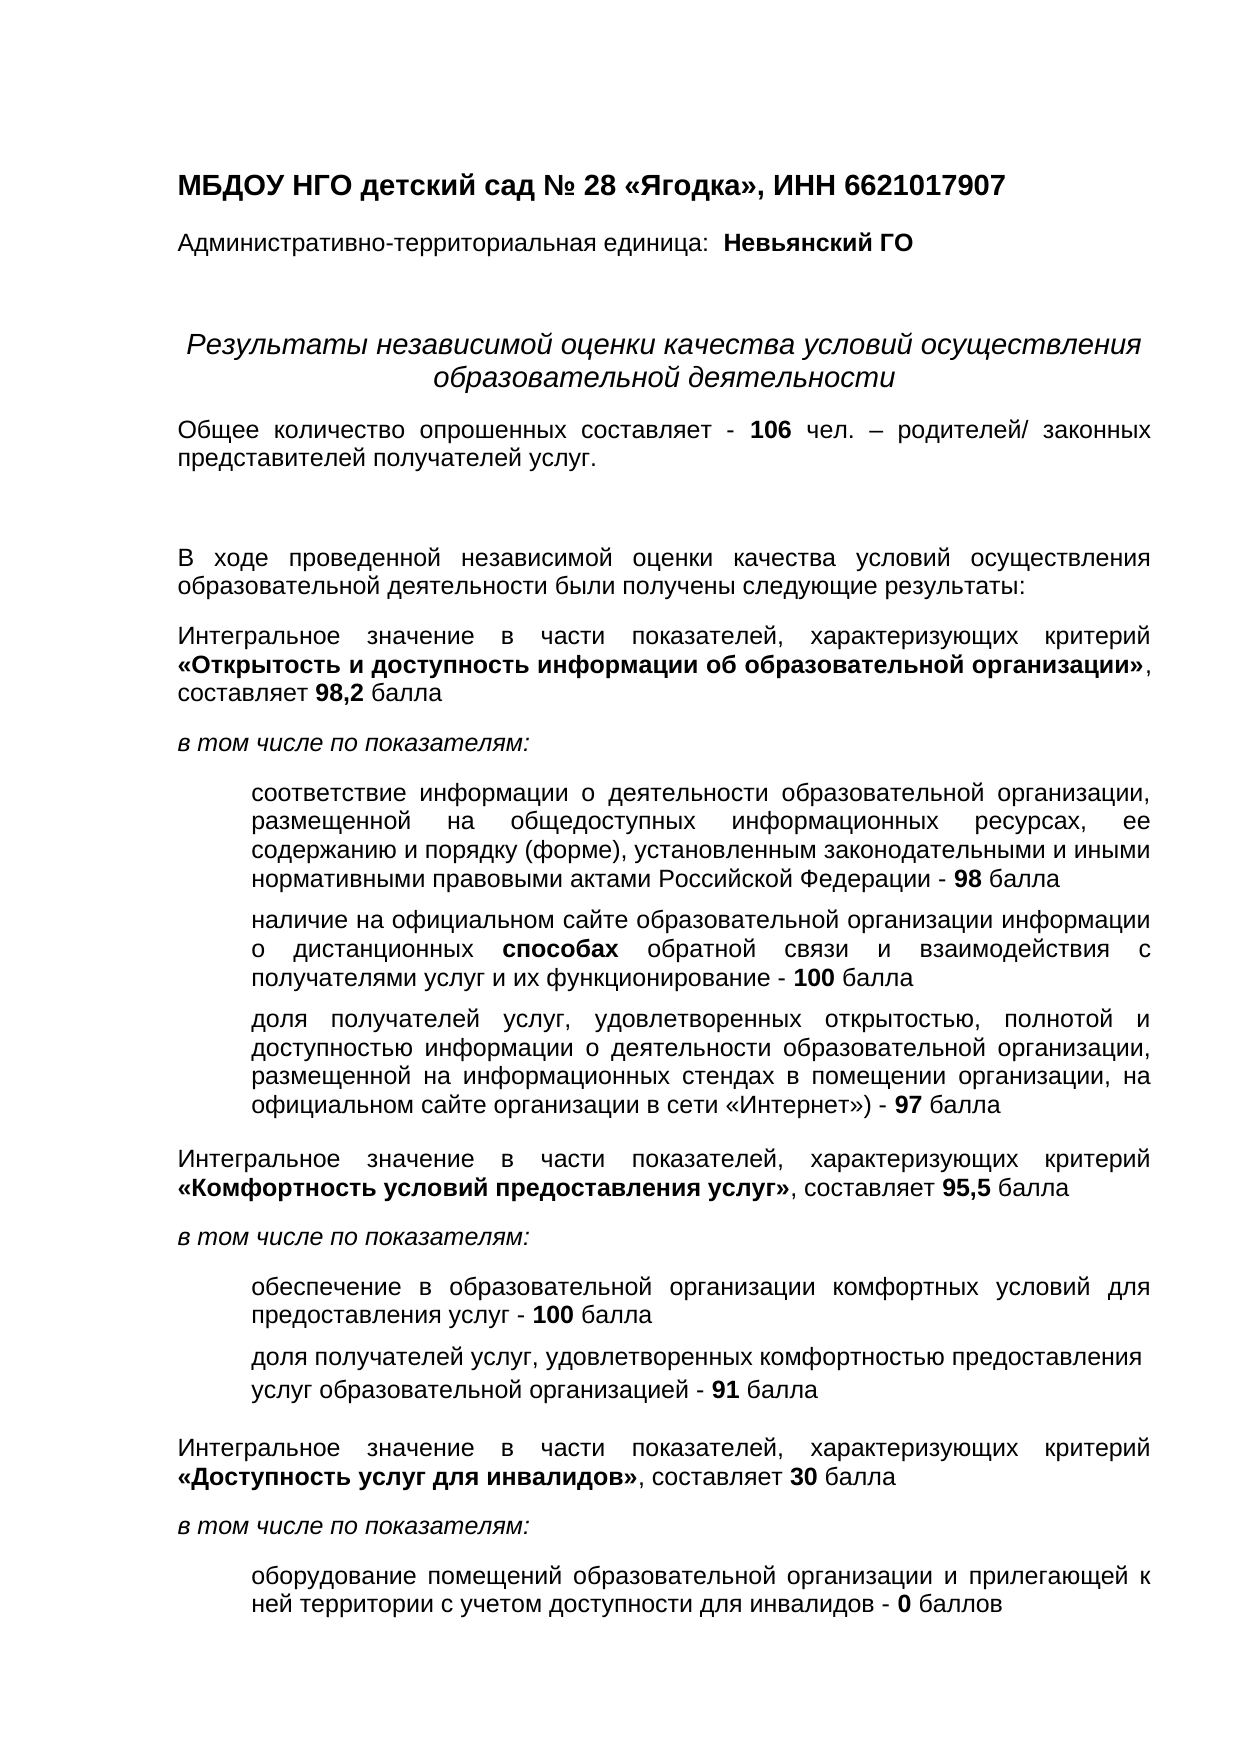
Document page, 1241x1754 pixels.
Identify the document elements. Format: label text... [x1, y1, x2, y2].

subtitle МБДОУ НГО детский сад № 28 «Ягодка», ИНН 6621017907 [177, 168, 1152, 202]
text Интегральное значение в части показателей, характеризующих критерий «Открытость и доступность информации об образовательной организации», составляет 98,2 балла [177, 621, 1152, 707]
text Интегральное значение в части показателей, характеризующих критерий «Комфортность условий предоставления услуг», составляет 95,5 балла [177, 1144, 1152, 1201]
text в том числе по показателям: [177, 1511, 1152, 1540]
text обеспечение в образовательной организации комфортных условий для предоставления услуг - 100 балла [251, 1272, 1152, 1329]
text В ходе проведенной независимой оценки качества условий осуществления образовательной деятельности были получены следующие результаты: [177, 542, 1152, 600]
text доля получателей услуг, удовлетворенных открытостью, полнотой и доступностью информации о деятельности образовательной организации, размещенной на информационных стендах в помещении организации, на официальном сайте организации в сети «Интернет») - 97 балла [251, 1004, 1152, 1119]
text соответствие информации о деятельности образовательной организации, размещенной на общедоступных информационных ресурсах, ее содержанию и порядку (форме), установленным законодательными и иными нормативными правовыми актами Российской Федерации - 98 балла [251, 777, 1152, 892]
text Результаты независимой оценки качества условий осуществления образовательной деятельности [177, 327, 1152, 394]
text в том числе по показателям: [177, 1222, 1152, 1251]
text оборудование помещений образовательной организации и прилегающей к ней территории с учетом доступности для инвалидов - 0 баллов [251, 1561, 1152, 1618]
text Общее количество опрошенных составляет - 106 чел. – родителей/ законных представителей получателей услуг. [177, 414, 1152, 472]
text в том числе по показателям: [177, 728, 1152, 757]
text Административно-территориальная единица: Невьянский ГО [177, 227, 1152, 256]
text наличие на официальном сайте образовательной организации информации о дистанционных способах обратной связи и взаимодействия с получателями услуг и их функционирование - 100 балла [251, 905, 1152, 991]
text доля получателей услуг, удовлетворенных комфортностью предоставления услуг образовательной организацией - 91 балла [251, 1342, 1152, 1403]
text Интегральное значение в части показателей, характеризующих критерий «Доступность услуг для инвалидов», составляет 30 балла [177, 1433, 1152, 1490]
